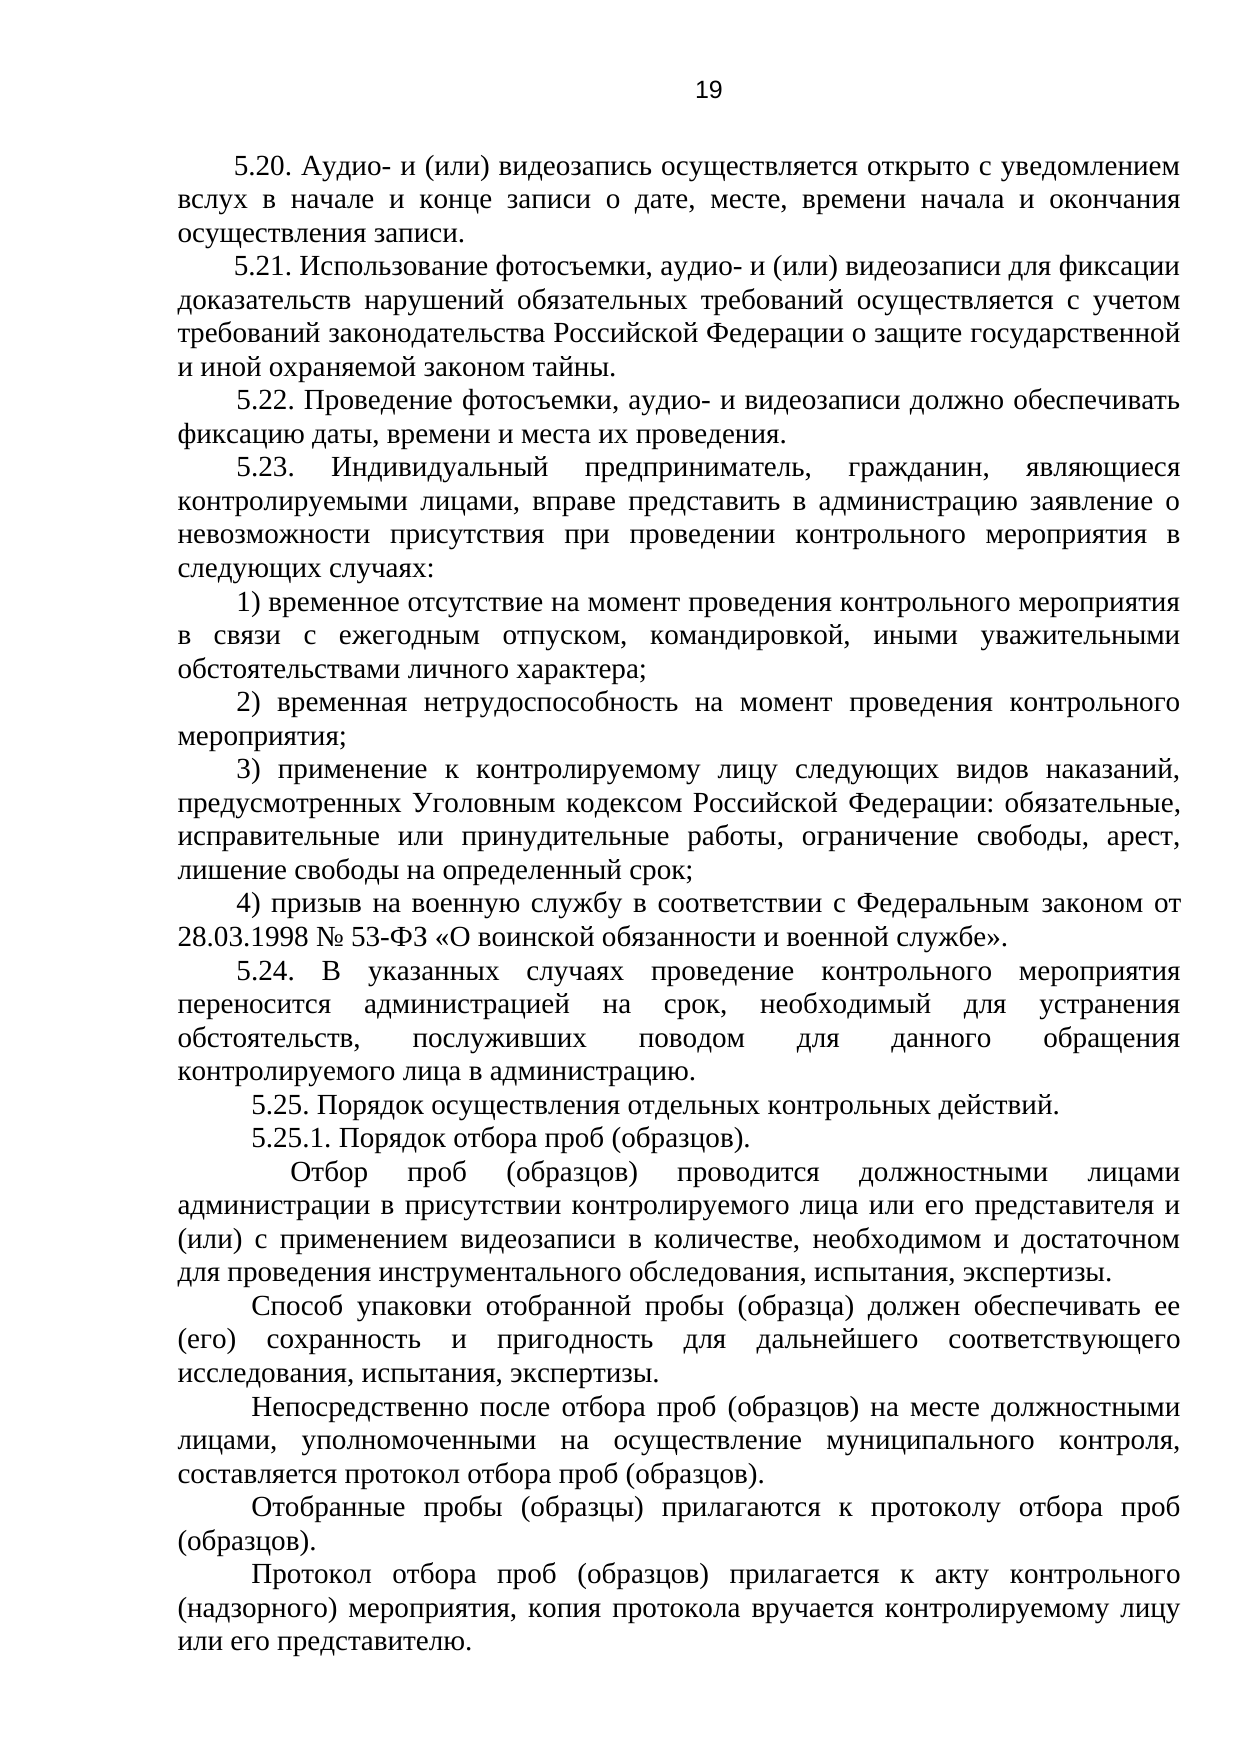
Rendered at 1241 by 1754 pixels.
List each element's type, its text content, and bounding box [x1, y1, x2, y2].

text Протокол отбора проб (образцов) прилагается к акту контрольного (надзорного) мероприятия, копия протокола вручается контролируемому лицу или его представителю. [177, 1556, 1181, 1657]
text 2) временная нетрудоспособность на момент проведения контрольного мероприятия; [177, 684, 1181, 751]
text 4) призыв на военную службу в соответствии с Федеральным законом от 28.03.1998 № 53-ФЗ «О воинской обязанности и военной службе». [177, 886, 1181, 953]
text 5.22. Проведение фотосъемки, аудио- и видеозаписи должно обеспечивать фиксацию даты, времени и места их проведения. [177, 382, 1181, 449]
text Отбор проб (образцов) проводится должностными лицами администрации в присутствии контролируемого лица или его представителя и (или) с применением видеозаписи в количестве, необходимом и достаточном для проведения инструментального обследования, испытания, экспертизы. [177, 1154, 1181, 1288]
text 5.21. Использование фотосъемки, аудио- и (или) видеозаписи для фиксации доказательств нарушений обязательных требований осуществляется с учетом требований законодательства Российской Федерации о защите государственной и иной охраняемой законом тайны. [177, 248, 1181, 382]
text Способ упаковки отобранной пробы (образца) должен обеспечивать ее (его) сохранность и пригодность для дальнейшего соответствующего исследования, испытания, экспертизы. [177, 1288, 1181, 1389]
text 1) временное отсутствие на момент проведения контрольного мероприятия в связи с ежегодным отпуском, командировкой, иными уважительными обстоятельствами личного характера; [177, 584, 1181, 684]
text Отобранные пробы (образцы) прилагаются к протоколу отбора проб (образцов). [177, 1489, 1181, 1556]
text 5.23. Индивидуальный предприниматель, гражданин, являющиеся контролируемыми лицами, вправе представить в администрацию заявление о невозможности присутствия при проведении контрольного мероприятия в следующих случаях: [177, 449, 1181, 584]
text 5.25.1. Порядок отбора проб (образцов). [177, 1120, 1181, 1154]
text Непосредственно после отбора проб (образцов) на месте должностными лицами, уполномоченными на осуществление муниципального контроля, составляется протокол отбора проб (образцов). [177, 1389, 1181, 1489]
text 3) применение к контролируемому лицу следующих видов наказаний, предусмотренных Уголовным кодексом Российской Федерации: обязательные, исправительные или принудительные работы, ограничение свободы, арест, лишение свободы на определенный срок; [177, 751, 1181, 886]
text 5.24. В указанных случаях проведение контрольного мероприятия переносится администрацией на срок, необходимый для устранения обстоятельств, послуживших поводом для данного обращения контролируемого лица в администрацию. [177, 953, 1181, 1087]
text 5.25. Порядок осуществления отдельных контрольных действий. [177, 1087, 1181, 1120]
text 5.20. Аудио- и (или) видеозапись осуществляется открыто с уведомлением вслух в начале и конце записи о дате, месте, времени начала и окончания осуществления записи. [177, 148, 1181, 248]
